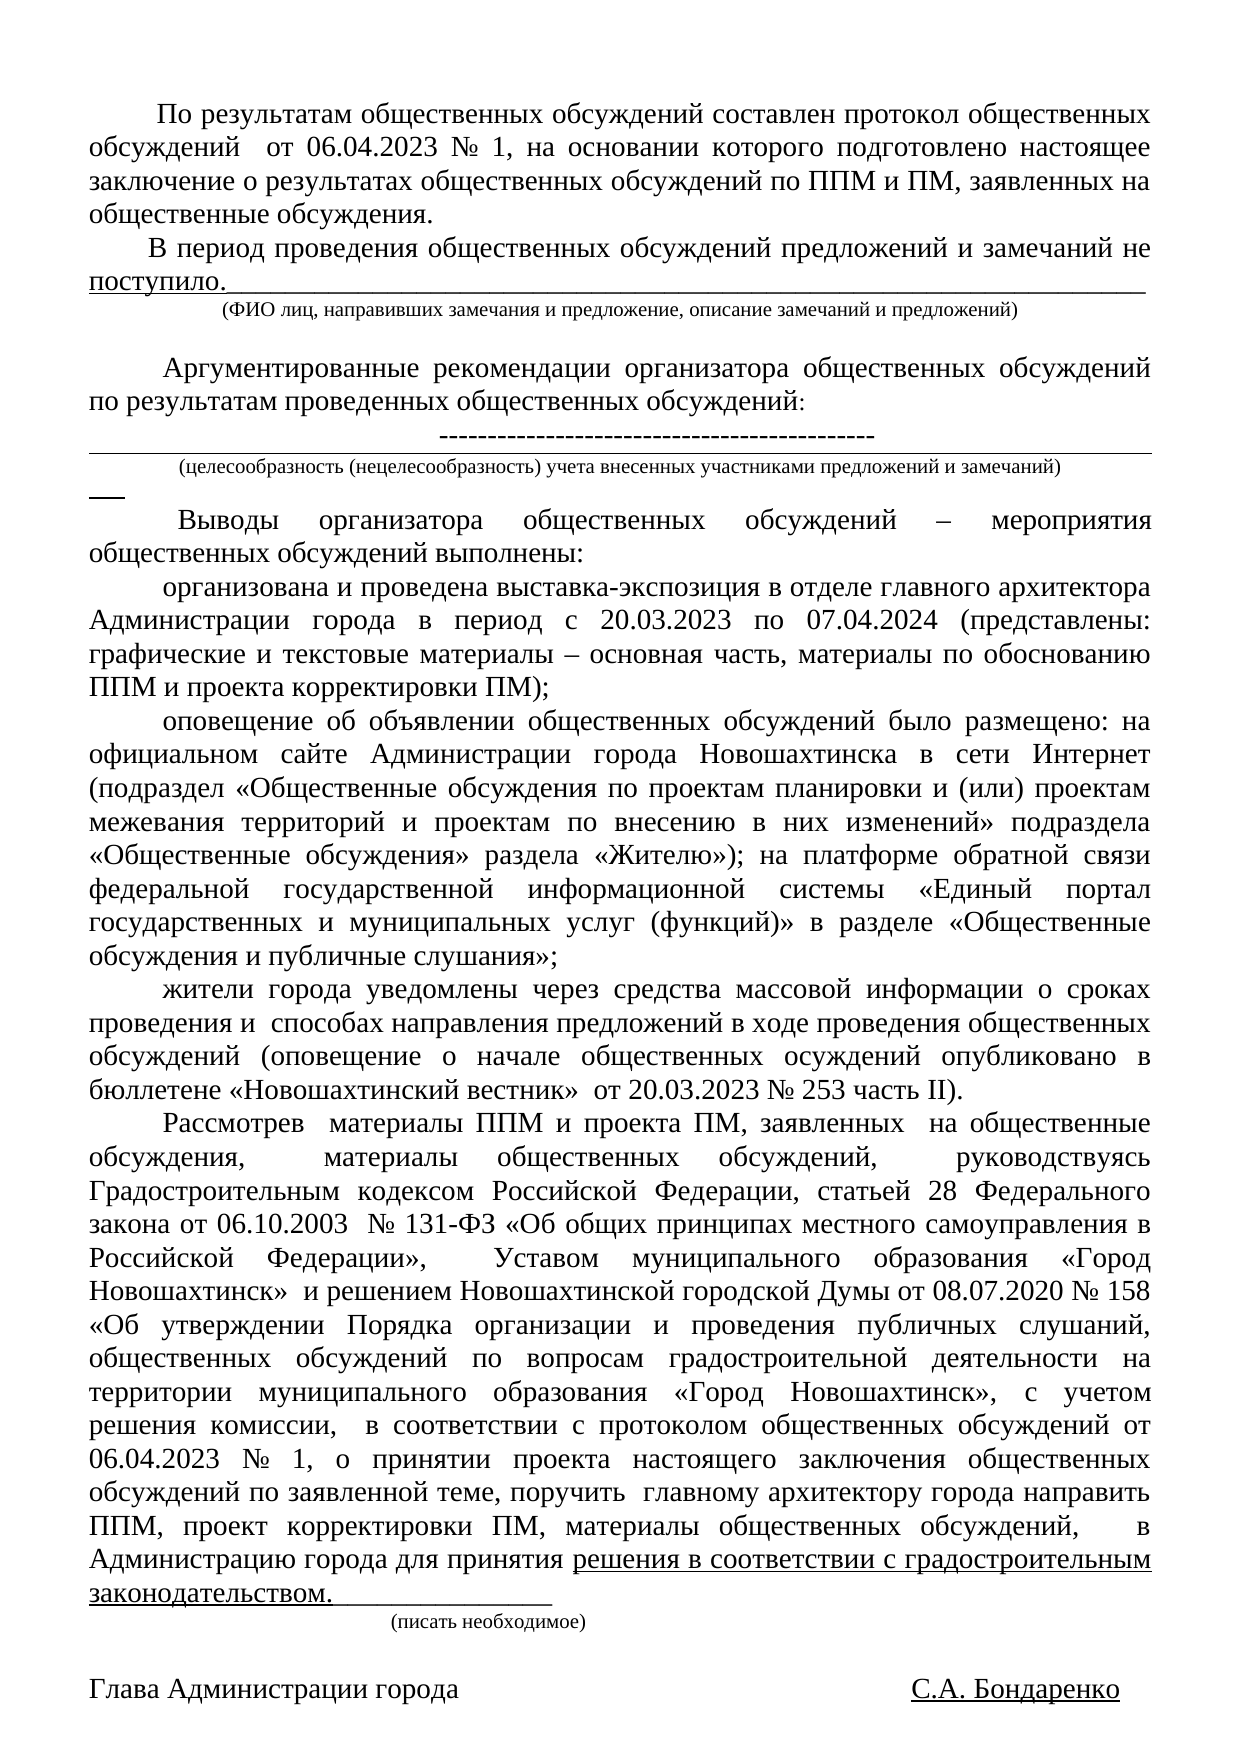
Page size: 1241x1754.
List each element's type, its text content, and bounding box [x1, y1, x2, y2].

text жители города уведомлены через средства массовой информации о сроках проведения и способах направления предложений в ходе проведения общественных обсуждений (оповещение о начале общественных осуждений опубликовано в бюллетене «Новошахтинский вестник» от 20.03.2023 № 253 часть II). [88, 971, 1152, 1106]
text оповещение об объявлении общественных обсуждений было размещено: на официальном сайте Администрации города Новошахтинска в сети Интернет (подраздел «Общественные обсуждения по проектам планировки и (или) проектам межевания территорий и проектам по внесению в них изменений» подраздела «Общественные обсуждения» раздела «Жителю»); на платформе обратной связи федеральной государственной информационной системы «Единый портал государственных и муниципальных услуг (функций)» в разделе «Общественные обсуждения и публичные слушания»; [88, 703, 1152, 971]
text Выводы организатора общественных обсуждений – мероприятия общественных обсуждений выполнены: [88, 502, 1152, 569]
text В период проведения общественных обсуждений предложений и замечаний не поступило._______________________________________________________________ [88, 230, 1152, 297]
text По результатам общественных обсуждений составлен протокол общественных обсуждений от 06.04.2023 № 1, на основании которого подготовлено настоящее заключение о результатах общественных обсуждений по ППМ и ПМ, заявленных на общественные обсуждения. [88, 96, 1152, 230]
text (целесообразность (нецелесообразность) учета внесенных участниками предложений и замечаний) [88, 454, 1152, 478]
text Аргументированные рекомендации организатора общественных обсуждений по результатам проведенных общественных обсуждений: [88, 350, 1152, 417]
text организована и проведена выставка-экспозиция в отделе главного архитектора Администрации города в период с 20.03.2023 по 07.04.2024 (представлены: графические и текстовые материалы – основная часть, материалы по обоснованию ППМ и проекта корректировки ПМ); [88, 569, 1152, 703]
text --------------------------------------------- [88, 417, 1152, 454]
text (писать необходимое) [88, 1609, 1152, 1633]
text Глава Администрации города С.А. Бондаренко [88, 1671, 1152, 1705]
text (ФИО лиц, направивших замечания и предложение, описание замечаний и предложений) [88, 297, 1152, 321]
text Рассмотрев материалы ППМ и проекта ПМ, заявленных на общественные обсуждения, материалы общественных обсуждений, руководствуясь Градостроительным кодексом Российской Федерации, статьей 28 Федерального закона от 06.10.2003 № 131-ФЗ «Об общих принципах местного самоуправления в Российской Федерации», Уставом муниципального образования «Город Новошахтинск» и решением Новошахтинской городской Думы от 08.07.2020 № 158 «Об утверждении Порядка организации и проведения публичных слушаний, общественных обсуждений по вопросам градостроительной деятельности на территории муниципального образования «Город Новошахтинск», с учетом решения комиссии, в соответствии с протоколом общественных обсуждений от 06.04.2023 № 1, о принятии проекта настоящего заключения общественных обсуждений по заявленной теме, поручить главному архитектору города направить ППМ, проект корректировки ПМ, материалы общественных обсуждений, в Администрацию города для принятия решения в соответствии с градостроительным законодательством._______________ [88, 1106, 1152, 1609]
